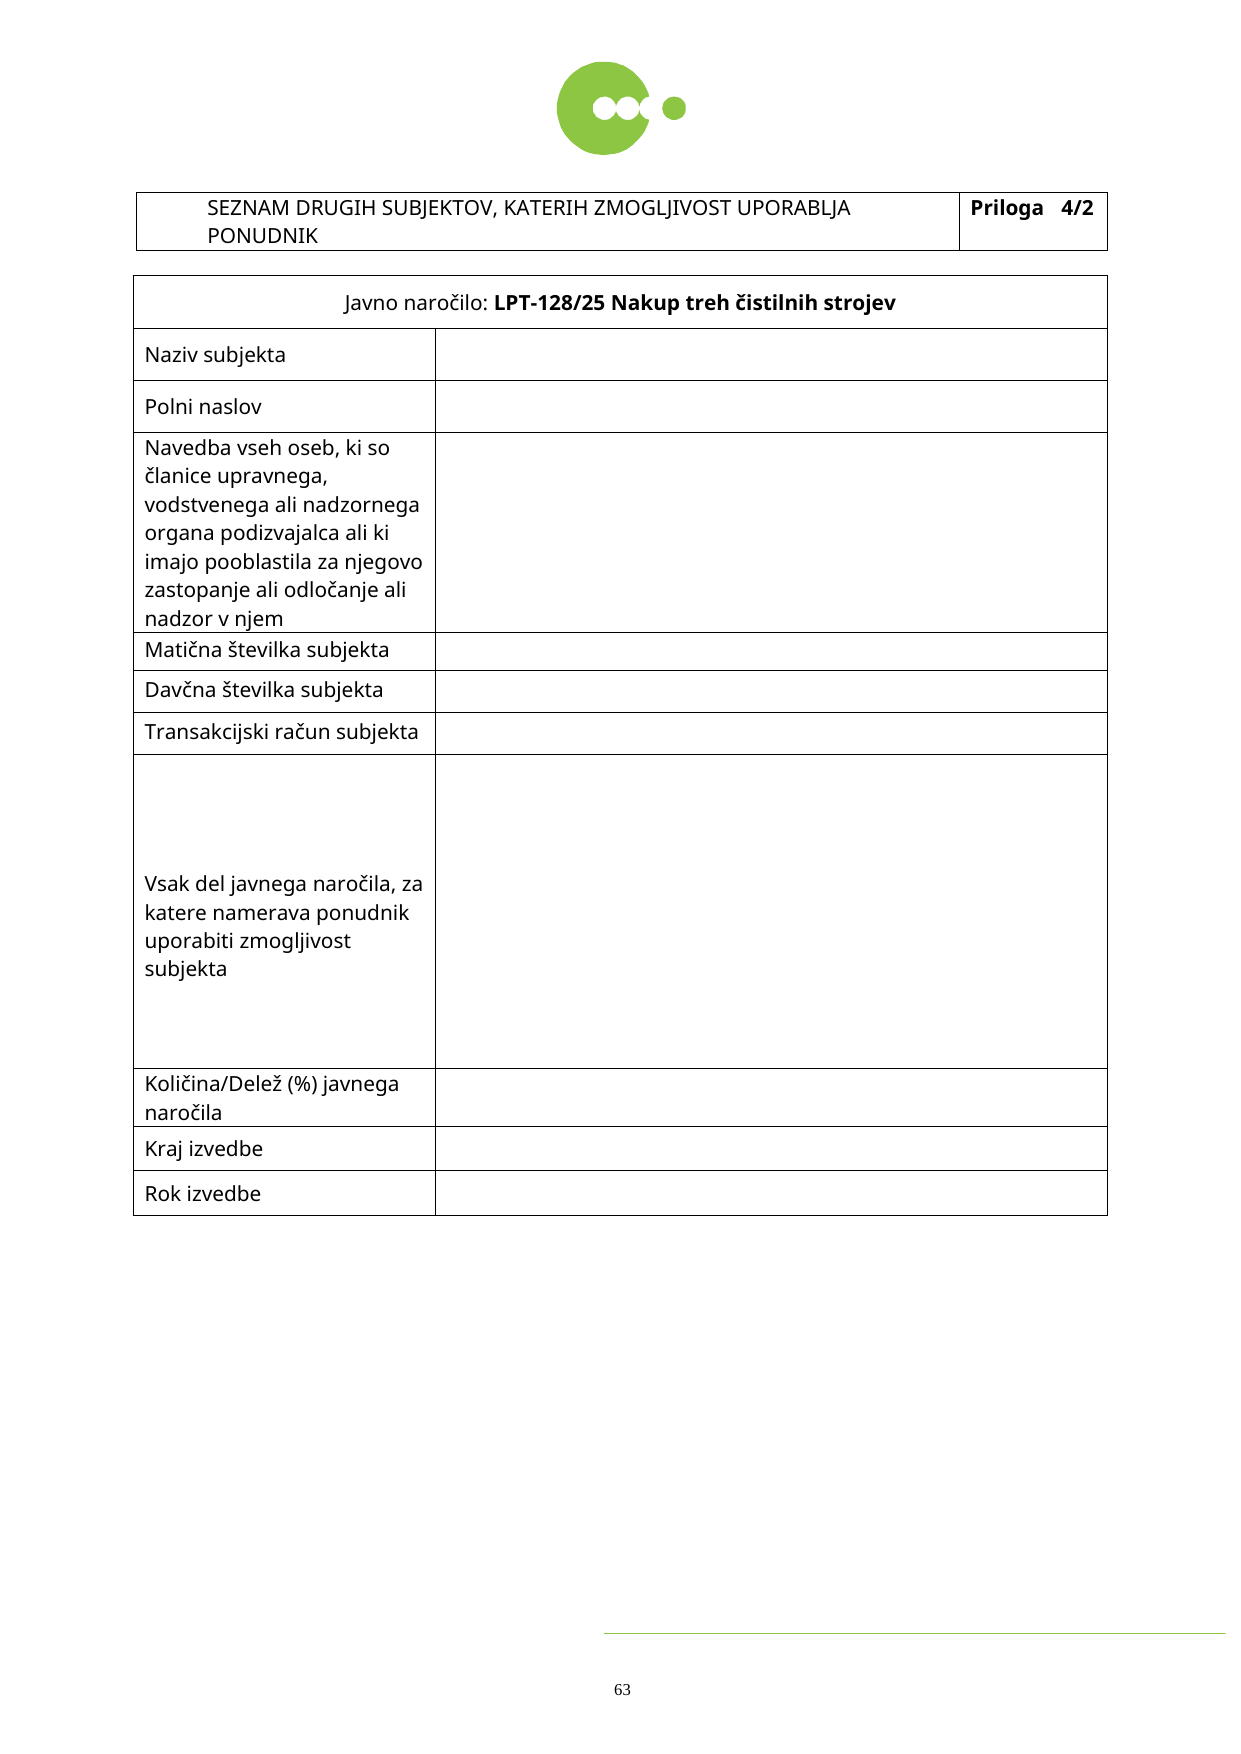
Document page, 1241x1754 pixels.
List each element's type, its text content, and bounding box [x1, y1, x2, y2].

table_cell [436, 755, 1107, 1068]
table_cell [436, 329, 1107, 380]
table_header SEZNAM DRUGIH SUBJEKTOV, KATERIH ZMOGLJIVOST UPORABLJA PONUDNIK [200, 193, 959, 250]
table_cell Polni naslov [134, 381, 435, 432]
table_cell [436, 713, 1107, 754]
table_header [137, 193, 200, 250]
table_cell Vsak del javnega naročila, za katere namerava ponudnik uporabiti zmogljivost subjekta [134, 755, 435, 1068]
table_header Javno naročilo: LPT-128/25 Nakup treh čistilnih strojev [134, 276, 1107, 328]
table_cell [436, 1171, 1107, 1214]
table_header Priloga [960, 193, 1048, 250]
table_cell [436, 633, 1107, 669]
table_cell Davčna številka subjekta [134, 671, 435, 712]
table_cell Kraj izvedbe [134, 1127, 435, 1170]
table_cell [436, 1069, 1107, 1126]
table_cell Količina/Delež (%) javnega naročila [134, 1069, 435, 1126]
table_cell [436, 381, 1107, 432]
table_cell Rok izvedbe [134, 1171, 435, 1214]
table_header 4/2 [1049, 193, 1107, 250]
table_cell [436, 1127, 1107, 1170]
table_cell [436, 433, 1107, 632]
table_cell Matična številka subjekta [134, 633, 435, 669]
table_cell [436, 671, 1107, 712]
table_cell Navedba vseh oseb, ki so članice upravnega, vodstvenega ali nadzornega organa podizvajalca ali ki imajo pooblastila za njegovo zastopanje ali odločanje ali nadzor v njem [134, 433, 435, 632]
table_cell Naziv subjekta [134, 329, 435, 380]
table_cell Transakcijski račun subjekta [134, 713, 435, 754]
